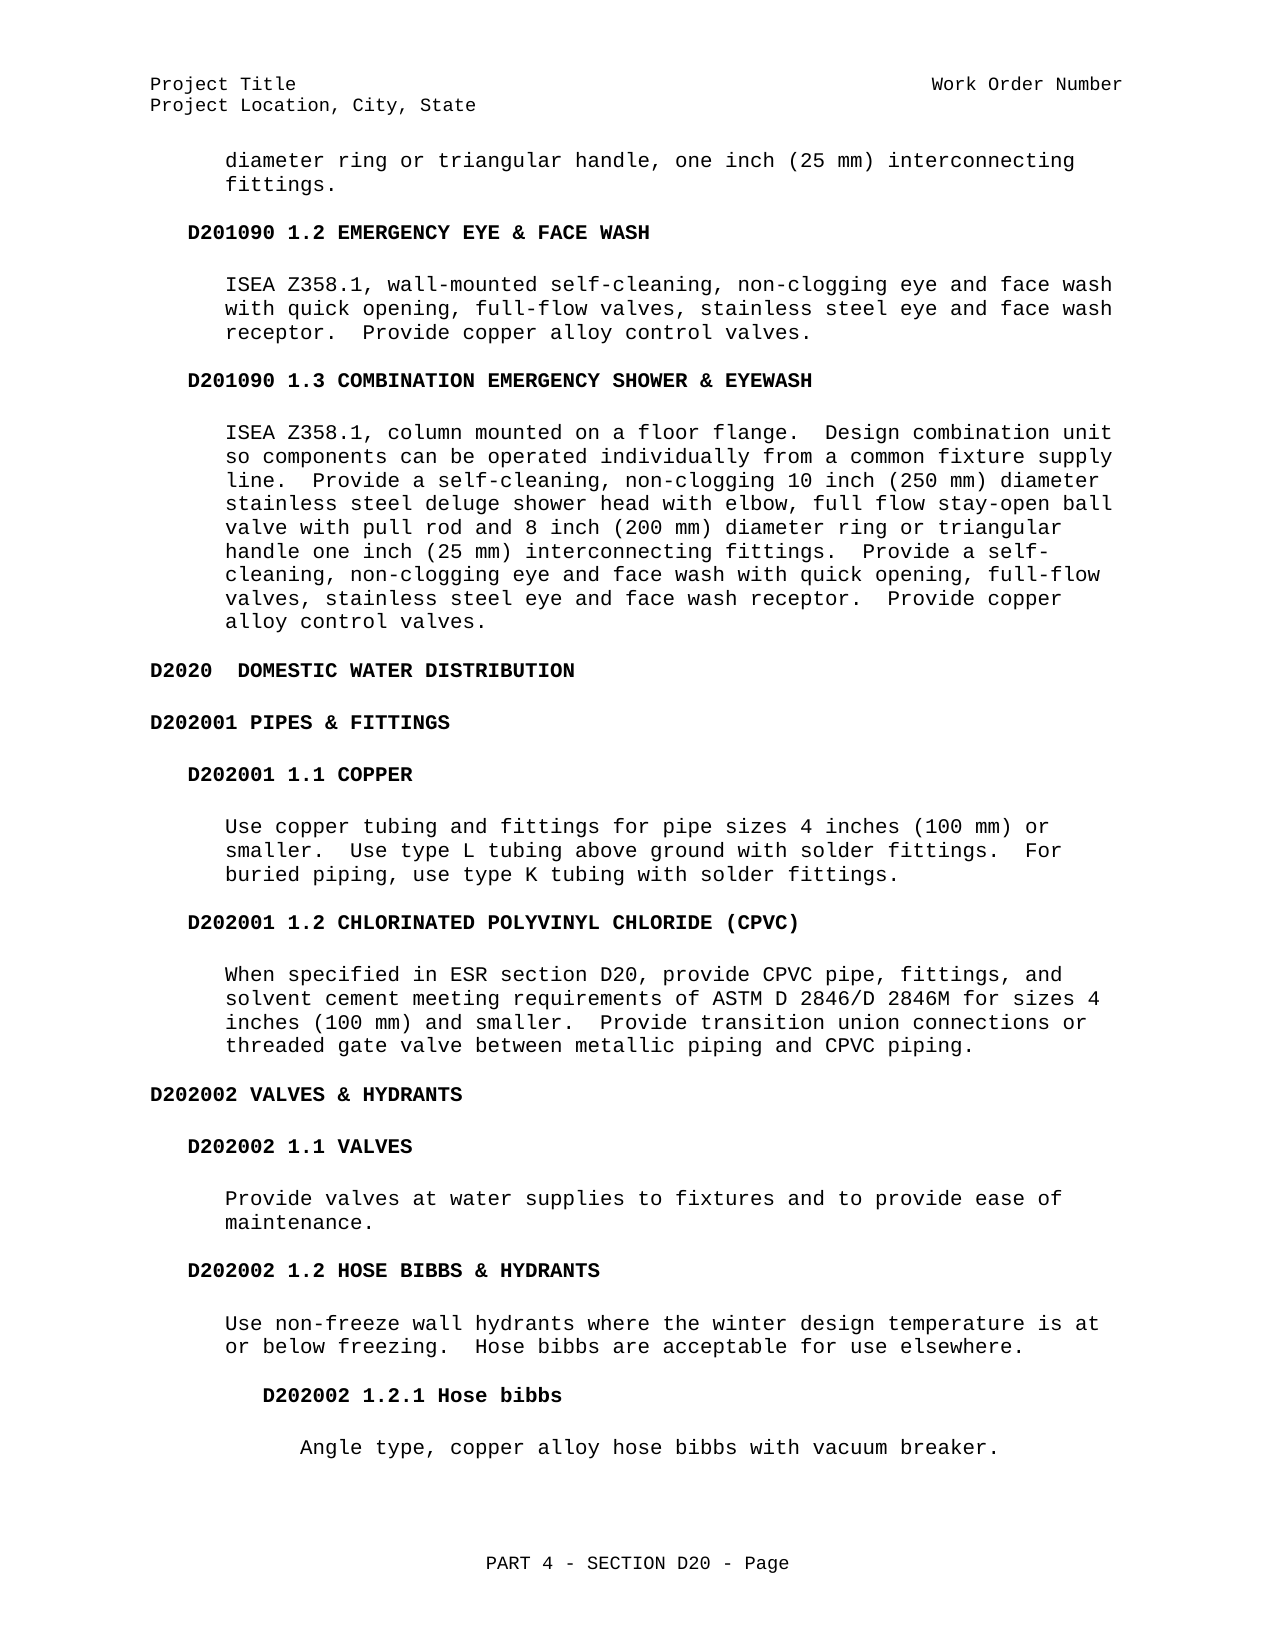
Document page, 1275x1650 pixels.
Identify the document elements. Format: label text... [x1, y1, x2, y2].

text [225, 150, 1125, 197]
text D202002 1.2.1 Hose bibbs [225, 1385, 1125, 1408]
text Use non-freeze wall hydrants where the winter design temperature is at or below freezing. Hose bibbs are acceptable for use elsewhere. [225, 1313, 1125, 1360]
text Angle type, copper alloy hose bibbs with vacuum breaker. [300, 1437, 1125, 1461]
text Use copper tubing and fittings for pipe sizes 4 inches (100 mm) or smaller. Use type L tubing above ground with solder fittings. For buried piping, use type K tubing with solder fittings. [225, 816, 1125, 887]
text Provide valves at water supplies to fixtures and to provide ease of maintenance. [225, 1188, 1125, 1236]
text D202002 1.2 HOSE BIBBS & HYDRANTS [150, 1261, 1125, 1284]
text When specified in ESR section D20, provide CPVC pipe, fittings, and solvent cement meeting requirements of ASTM D 2846/D 2846M for sizes 4 inches (100 mm) and smaller. Provide transition union connections or threaded gate valve between metallic piping and CPVC piping. [225, 964, 1125, 1059]
text D201090 1.2 EMERGENCY EYE & FACE WASH [150, 222, 1125, 246]
text D202001 PIPES & FITTINGS [150, 712, 1125, 736]
text D202001 1.2 CHLORINATED POLYVINYL CHLORIDE (CPVC) [150, 912, 1125, 936]
text D202001 1.1 COPPER [150, 764, 1125, 788]
text ISEA Z358.1, column mounted on a floor flange. Design combination unit so components can be operated individually from a common fixture supply line. Provide a self-cleaning, non-clogging 10 inch (250 mm) diameter stainless steel deluge shower head with elbow, full flow stay-open ball valve with pull rod and 8 inch (200 mm) diameter ring or triangular handle one inch (25 mm) interconnecting fittings. Provide a self-cleaning, non-clogging eye and face wash with quick opening, full-flow valves, stainless steel eye and face wash receptor. Provide copper alloy control valves. [225, 422, 1125, 635]
text D2020 DOMESTIC WATER DISTRIBUTION [150, 660, 1125, 684]
text D202002 1.1 VALVES [150, 1136, 1125, 1160]
text ISEA Z358.1, wall-mounted self-cleaning, non-clogging eye and face wash with quick opening, full-flow valves, stainless steel eye and face wash receptor. Provide copper alloy control valves. [225, 274, 1125, 345]
text D201090 1.3 COMBINATION EMERGENCY SHOWER & EYEWASH [150, 370, 1125, 394]
text D202002 VALVES & HYDRANTS [150, 1084, 1125, 1108]
